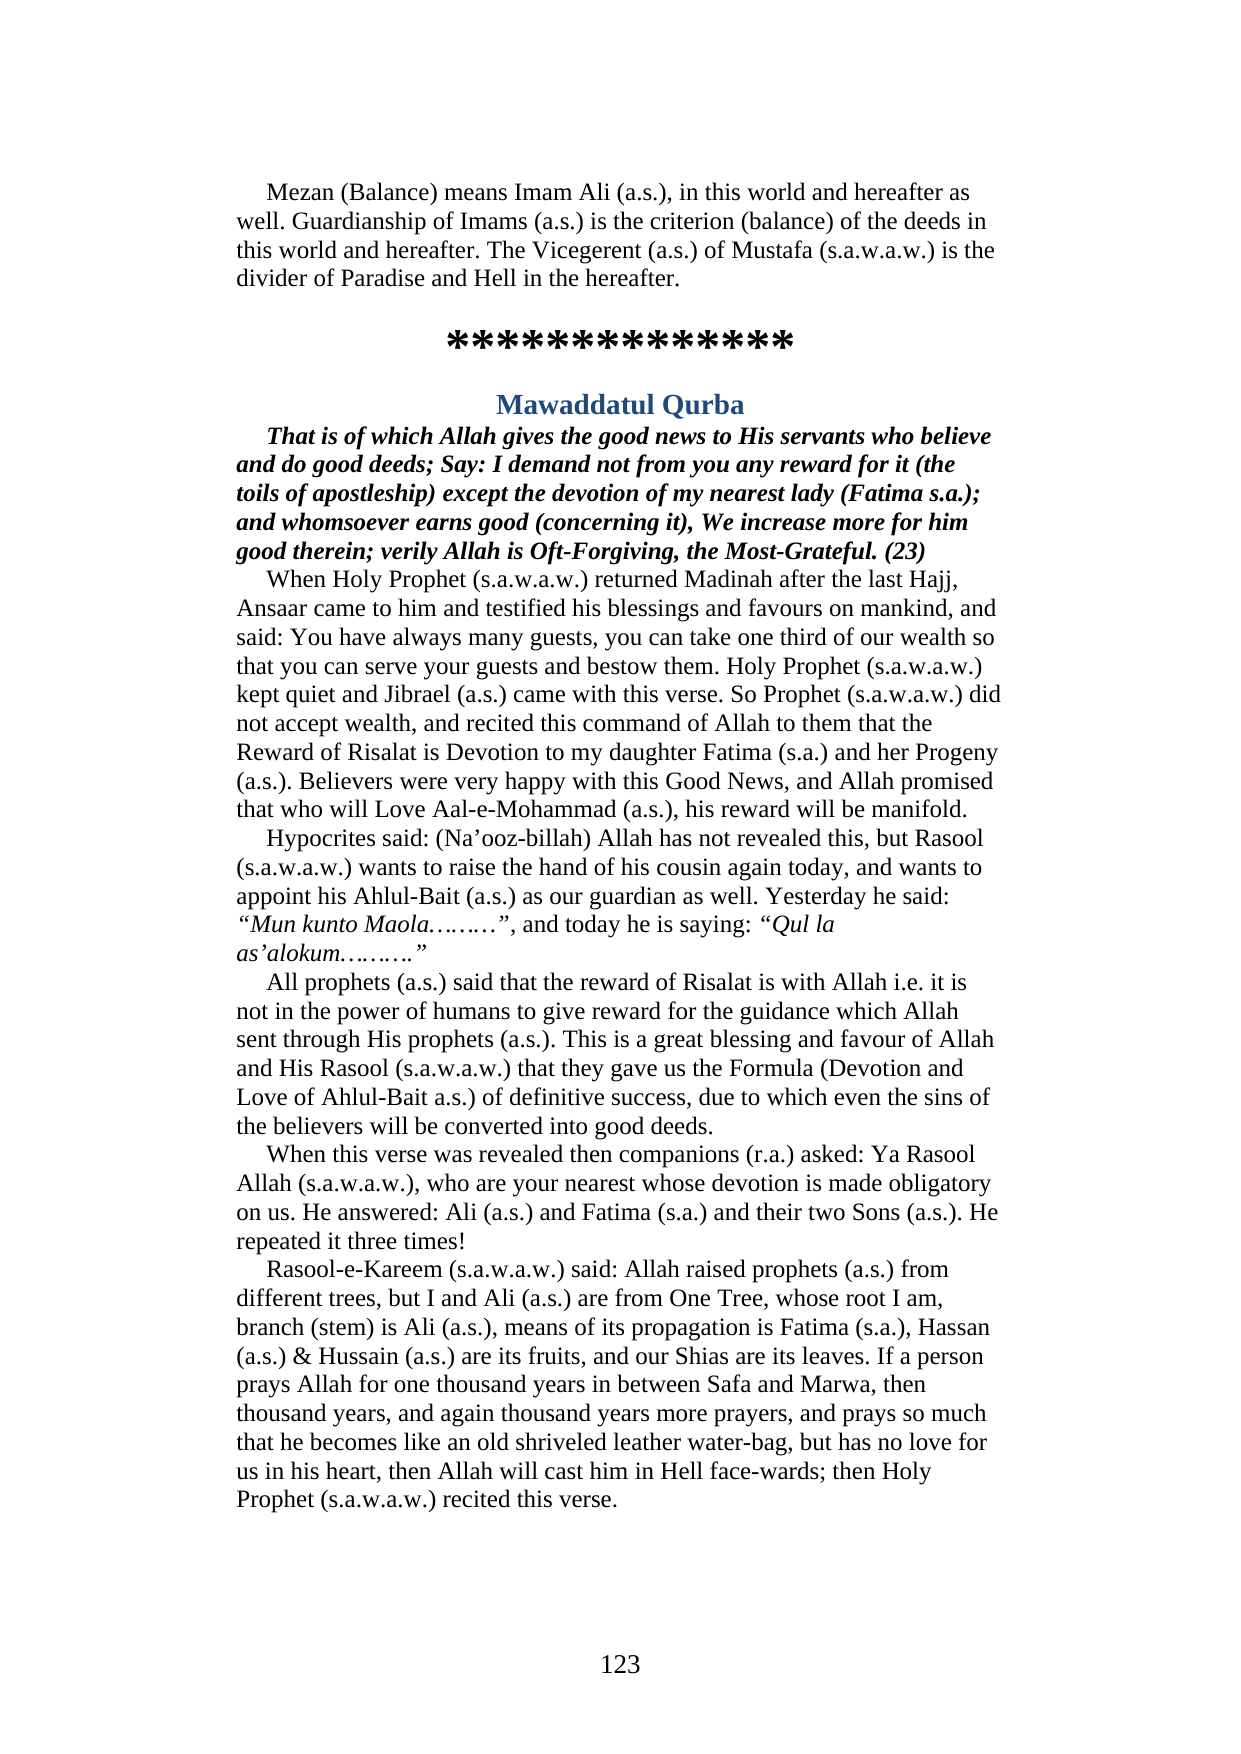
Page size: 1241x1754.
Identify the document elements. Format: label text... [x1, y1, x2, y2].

text All prophets (a.s.) said that the reward of Risalat is with Allah i.e. it is not in the power of humans to give reward for the guidance which Allah sent through His prophets (a.s.). This is a great blessing and favour of Allah and His Rasool (s.a.w.a.w.) that they gave us the Formula (Devotion and Love of Ahlul-Bait a.s.) of definitive success, due to which even the sins of the believers will be converted into good deeds. [236, 967, 1004, 1139]
text When this verse was revealed then companions (r.a.) asked: Ya Rasool Allah (s.a.w.a.w.), who are your nearest whose devotion is made obligatory on us. He answered: Ali (a.s.) and Fatima (s.a.) and their two Sons (a.s.). He repeated it three times! [236, 1139, 1004, 1254]
text Mezan (Balance) means Imam Ali (a.s.), in this world and hereafter as well. Guardianship of Imams (a.s.) is the criterion (balance) of the deeds in this world and hereafter. The Vicegerent (a.s.) of Mustafa (s.a.w.a.w.) is the divider of and Hell in the hereafter. [236, 177, 1004, 292]
subtitle Mawaddatul Qurba [236, 387, 1004, 421]
text Rasool-e-Kareem (s.a.w.a.w.) said: Allah raised prophets (a.s.) from different trees, but I and Ali (a.s.) are from One Tree, whose root I am, branch (stem) is Ali (a.s.), means of its propagation is (s.a.), Hassan (a.s.) & Hussain (a.s.) are its fruits, and our Shias are its leaves. If a person prays Allah for one thousand years in between Safa and Marwa, then thousand years, and again thousand years more prayers, and prays so much that he becomes like an old shriveled leather water-bag, but has no love for us in his heart, then Allah will cast him in Hell face-wards; then Holy Prophet (s.a.w.a.w.) recited this verse. [236, 1254, 1004, 1513]
text Hypocrites said: (Na’ooz-billah) Allah has not revealed this, but Rasool (s.a.w.a.w.) wants to raise the hand of his cousin again today, and wants to appoint his Ahlul-Bait (a.s.) as our guardian as well. Yesterday he said: “Mun kunto Maola………”, and today he is saying: “Qul la as’alokum……….” [236, 823, 1004, 967]
text That is of which Allah gives the good news to His servants who believe and do good deeds; Say: I demand not from you any reward for it (the toils of apostleship) except the devotion of my nearest lady (Fatima s.a.); and whomsoever earns good (concerning it), We increase more for him good therein; verily Allah is Oft-Forgiving, the Most-Grateful. (23) [236, 421, 1004, 564]
text When Holy Prophet (s.a.w.a.w.) returned Madinah after the last Hajj, Ansaar came to him and testified his blessings and favours on mankind, and said: You have always many guests, you can take one third of our wealth so that you can serve your guests and bestow them. Holy Prophet (s.a.w.a.w.) kept quiet and Jibrael (a.s.) came with this verse. So Prophet (s.a.w.a.w.) did not accept wealth, and recited this command of Allah to them that the Reward of Risalat is Devotion to my daughter (s.a.) and her Progeny (a.s.). Believers were very happy with this Good News, and Allah promised that who will Love Aal-e-Mohammad (a.s.), his reward will be manifold. [236, 564, 1004, 823]
text ************** [236, 317, 1004, 375]
